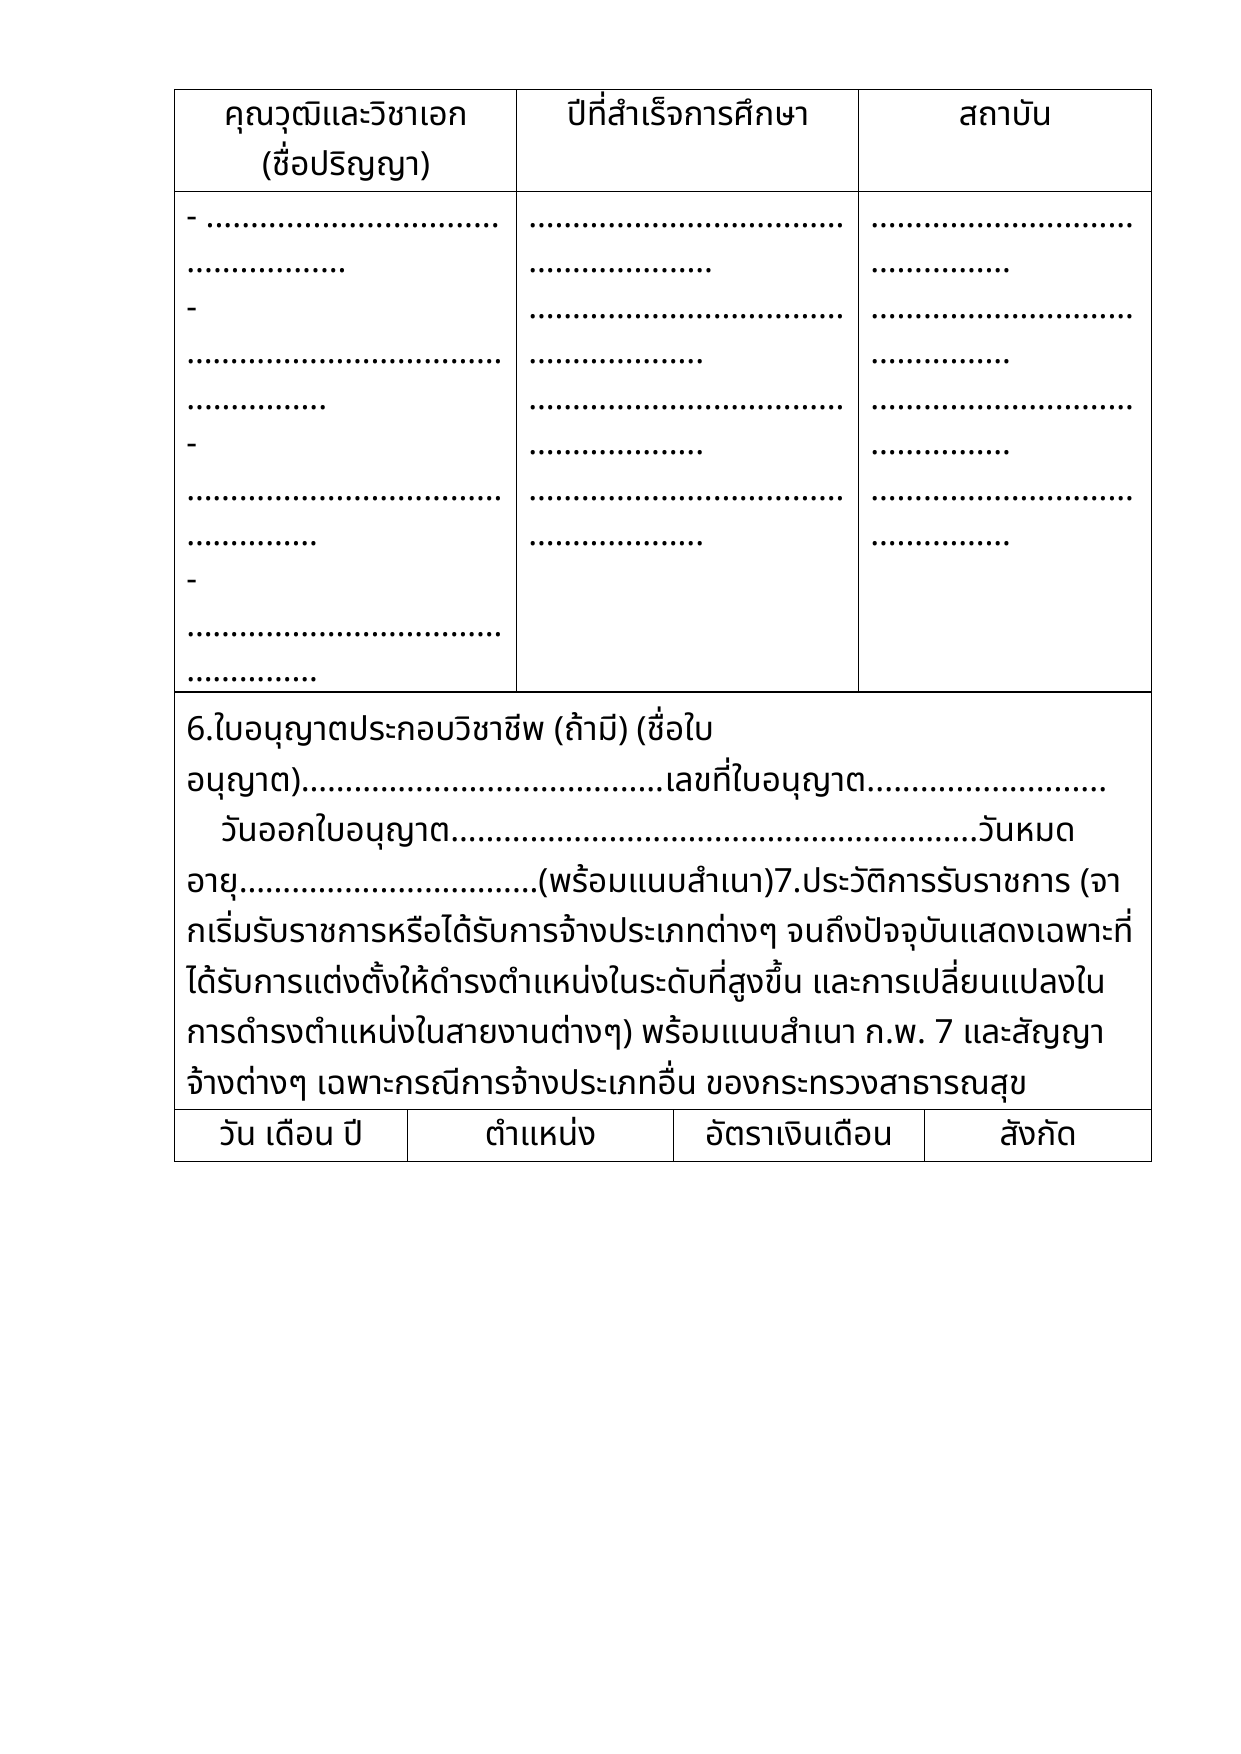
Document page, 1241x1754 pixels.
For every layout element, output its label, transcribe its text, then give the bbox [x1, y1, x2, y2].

table_cell สังกัด [925, 1110, 1151, 1161]
table_cell ตำแหน่ง [408, 1110, 673, 1161]
table_cell สถาบัน [859, 90, 1151, 191]
table_cell อัตราเงินเดือน [674, 1110, 924, 1161]
table_cell - ................................................... - ………………………………..….………. - …………………………………………… - …………………………………………… [175, 192, 516, 691]
table_cell ปีที่สำเร็จการศึกษา [517, 90, 858, 191]
table_cell ……………………………………………..…. ……………………………………………….. ……………………………………………….. ……………………………………………….. [517, 192, 858, 691]
table_cell วัน เดือน ปี [175, 1110, 407, 1161]
table_cell ……………………………….……… ………………………………….…… ………………………………….…… …………………………….………… [859, 192, 1151, 691]
table_cell 6.ใบอนุญาตประกอบวิชาชีพ (ถ้ามี) (ชื่อใบอนุญาต)…………..................….....…เลขที่ใบอนุญาต........................... วันออกใบอนุญาต……………………………………………..…….วันหมดอายุ……………......….………(พร้อมแนบสำเนา)7.ประวัติการรับราชการ (จากเริ่มรับราชการหรือได้รับการจ้างประเภทต่างๆ จนถึงปัจจุบันแสดงเฉพาะที่ได้รับการแต่งตั้งให้ดำรงตำแหน่งในระดับที่สูงขึ้น และการเปลี่ยนแปลงในการดำรงตำแหน่งในสายงานต่างๆ) พร้อมแนบสำเนา ก.พ. 7 และสัญญาจ้างต่างๆ เฉพาะกรณีการจ้างประเภทอื่น ของกระทรวงสาธารณสุข [175, 693, 1151, 1109]
table_cell คุณวุฒิและวิชาเอก (ชื่อปริญญา) [175, 90, 516, 191]
